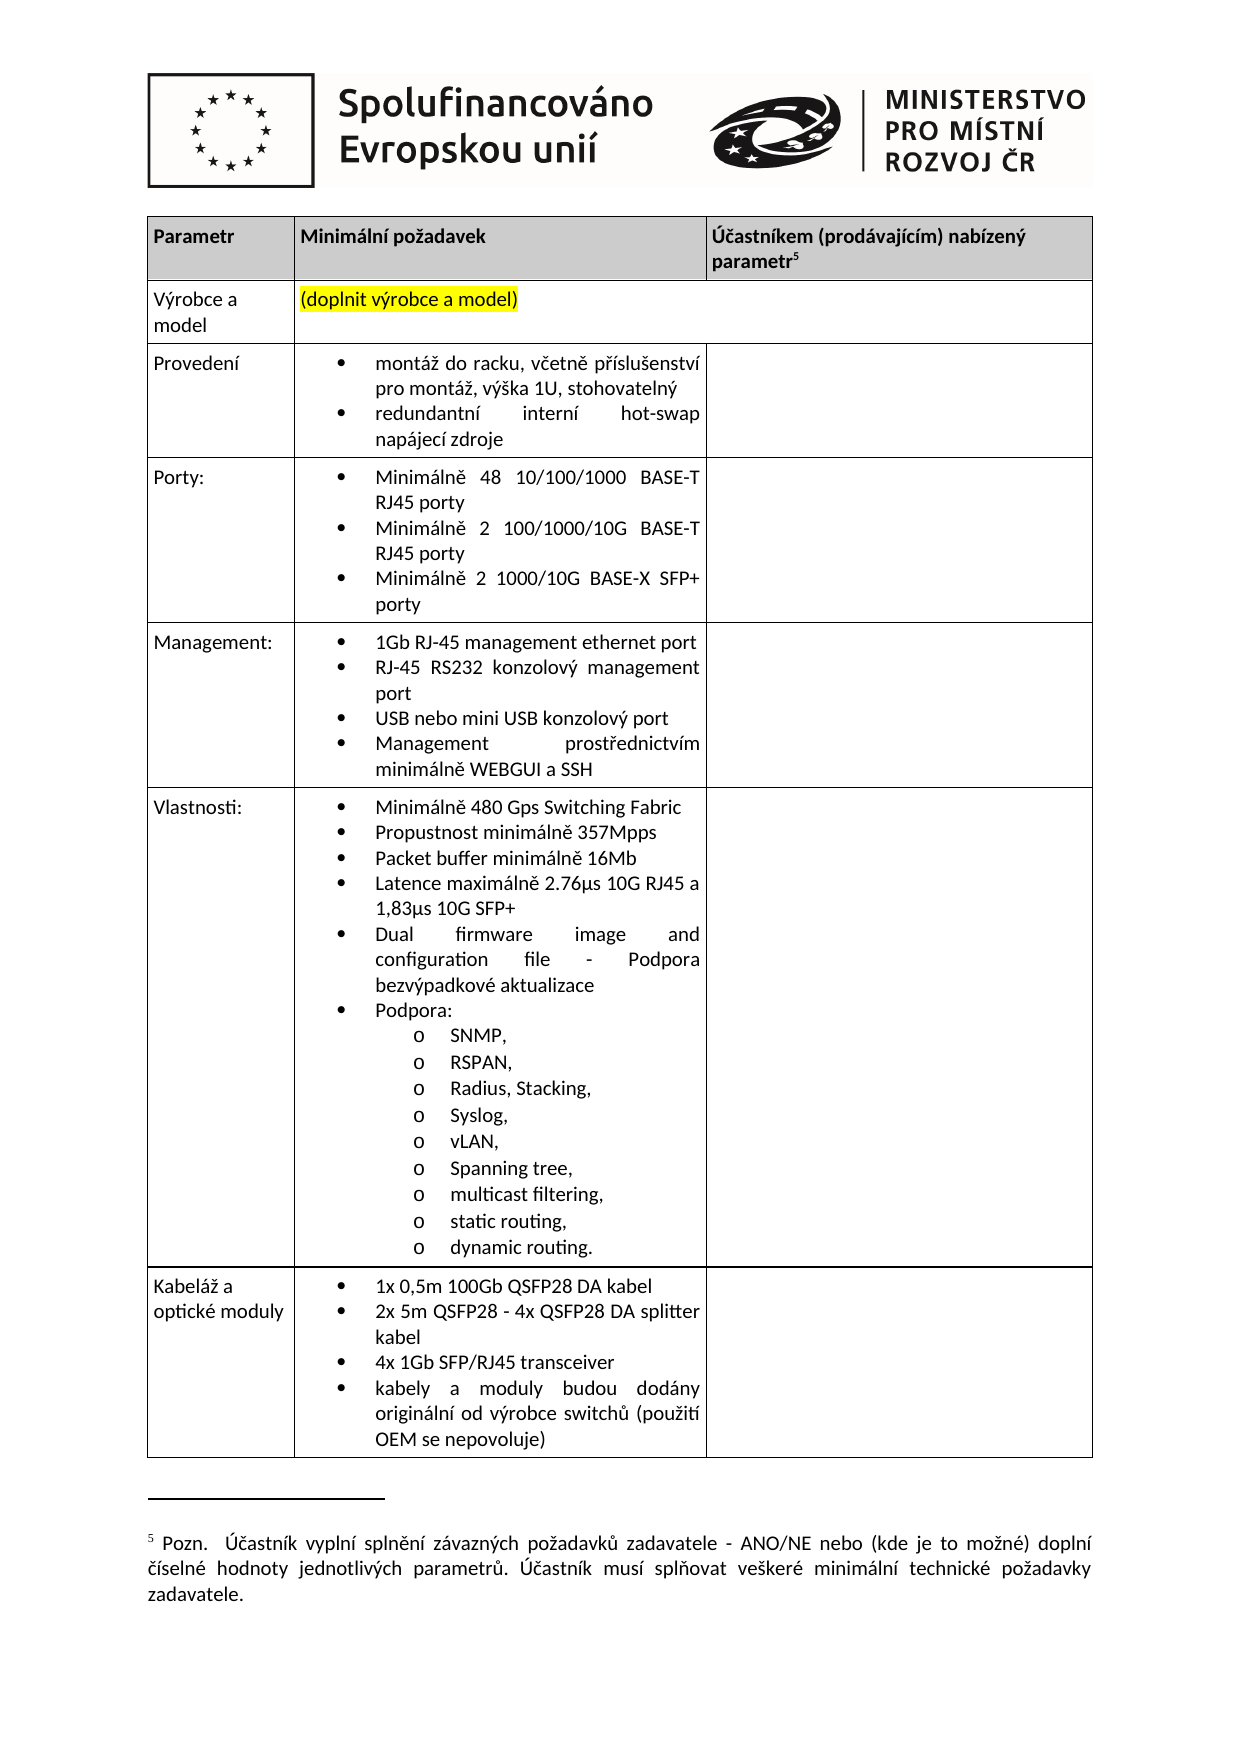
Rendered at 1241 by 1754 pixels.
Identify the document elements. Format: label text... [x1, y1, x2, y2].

table_cell Management: [148, 623, 294, 787]
table_cell [707, 623, 1092, 787]
table_cell Výrobce a model [148, 281, 294, 343]
table_cell [707, 1268, 1092, 1457]
table_header Parametr [148, 217, 294, 279]
table_cell [707, 788, 1092, 1266]
table_cell 1x 0,5m 100Gb QSFP28 DA kabel 2x 5m QSFP28 - 4x QSFP28 DA splitter kabel 4x 1Gb SFP/RJ45 transceiver kabely a moduly budou dodány originální od výrobce switchů (použití OEM se nepovoluje) [295, 1268, 706, 1457]
picture [147, 73, 1093, 188]
table_cell Minimálně 480 Gps Switching Fabric Propustnost minimálně 357Mpps Packet buffer minimálně 16Mb Latence maximálně 2.76µs 10G RJ45 a 1,83µs 10G SFP+ Dual firmware image and configuration file - Podpora bezvýpadkové aktualizace Podpora: SNMP, RSPAN, Radius, Stacking, Syslog, vLAN, Spanning tree, multicast filtering, static routing, dynamic routing. [295, 788, 706, 1266]
table_header Účastníkem (prodávajícím) nabízený parametr [707, 217, 1092, 279]
table_cell [707, 344, 1092, 457]
table_cell Provedení [148, 344, 294, 457]
table_cell 1Gb RJ-45 management ethernet port RJ-45 RS232 konzolový management port USB nebo mini USB konzolový port Management prostřednictvím minimálně WEBGUI a SSH [295, 623, 706, 787]
table_header Minimální požadavek [295, 217, 706, 279]
table_cell montáž do racku, včetně příslušenství pro montáž, výška 1U, stohovatelný redundantní interní hot-swap napájecí zdroje [295, 344, 706, 457]
table_cell Kabeláž a optické moduly [148, 1268, 294, 1457]
table_cell Minimálně 48 10/100/1000 BASE-T RJ45 porty Minimálně 2 100/1000/10G BASE-T RJ45 porty Minimálně 2 1000/10G BASE-X SFP+ porty [295, 458, 706, 622]
table_cell [707, 458, 1092, 622]
table_cell Vlastnosti: [148, 788, 294, 1266]
table_cell Porty: [148, 458, 294, 622]
table_cell (doplnit výrobce a model) [295, 281, 1092, 343]
